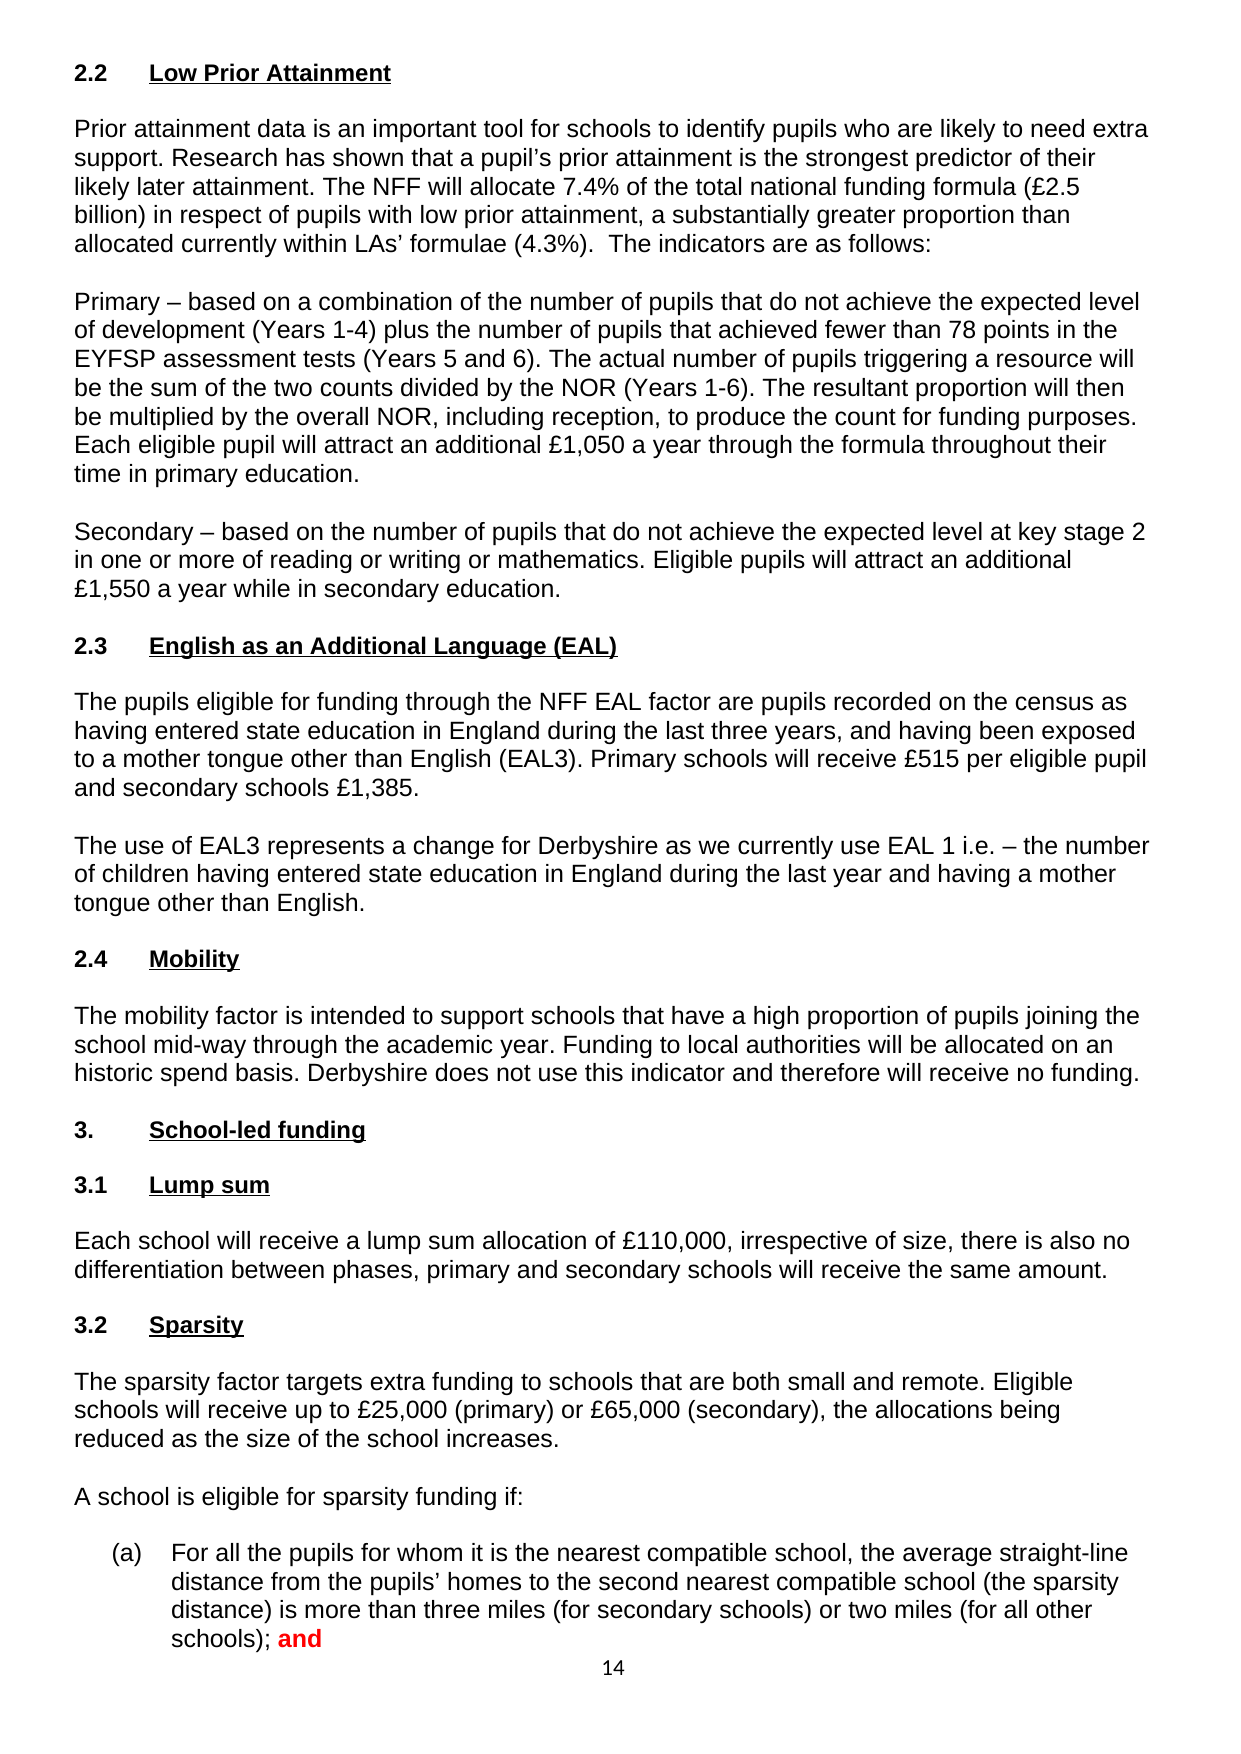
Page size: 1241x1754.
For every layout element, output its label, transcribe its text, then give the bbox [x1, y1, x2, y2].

text 3.2 Sparsity [74, 1311, 1152, 1339]
text Secondary – based on the number of pupils that do not achieve the expected level at key stage 2 in one or more of reading or writing or mathematics. Eligible pupils will attract an additional £1,550 a year while in secondary education. [74, 517, 1152, 603]
text Each school will receive a lump sum allocation of £110,000, irrespective of size, there is also no differentiation between phases, primary and secondary schools will receive the same amount. [74, 1226, 1152, 1284]
text 2.2 Low Prior Attainment [74, 59, 1152, 87]
text The mobility factor is intended to support schools that have a high proportion of pupils joining the school mid-way through the academic year. Funding to local authorities will be allocated on an historic spend basis. Derbyshire does not use this indicator and therefore will receive no funding. [74, 1001, 1152, 1087]
text The use of EAL3 represents a change for Derbyshire as we currently use EAL 1 i.e. – the number of children having entered state education in England during the last year and having a mother tongue other than English. [74, 831, 1152, 917]
text 3.1 Lump sum [74, 1171, 1152, 1199]
text 2.4 Mobility [74, 944, 1152, 972]
list School-led funding [74, 1116, 1152, 1143]
list For all the pupils for whom it is the nearest compatible school, the average straight-line distance from the pupils’ homes to the second nearest compatible school (the sparsity distance) is more than three miles (for secondary schools) or two miles (for all other schools); and [111, 1538, 1152, 1653]
text Prior attainment data is an important tool for schools to identify pupils who are likely to need extra support. Research has shown that a pupil’s prior attainment is the strongest predictor of their likely later attainment. The NFF will allocate 7.4% of the total national funding formula (£2.5 billion) in respect of pupils with low prior attainment, a substantially greater proportion than allocated currently within LAs’ formulae (4.3%). The indicators are as follows: [74, 114, 1152, 258]
text The pupils eligible for funding through the NFF EAL factor are pupils recorded on the census as having entered state education in England during the last three years, and having been exposed to a mother tongue other than English (EAL3). Primary schools will receive £515 per eligible pupil and secondary schools £1,385. [74, 687, 1152, 802]
text The sparsity factor targets extra funding to schools that are both small and remote. Eligible schools will receive up to £25,000 (primary) or £65,000 (secondary), the allocations being reduced as the size of the school increases. [74, 1367, 1152, 1453]
text Primary – based on a combination of the number of pupils that do not achieve the expected level of development (Years 1-4) plus the number of pupils that achieved fewer than 78 points in the EYFSP assessment tests (Years 5 and 6). The actual number of pupils triggering a resource will be the sum of the two counts divided by the NOR (Years 1-6). The resultant proportion will then be multiplied by the overall NOR, including reception, to produce the count for funding purposes. Each eligible pupil will attract an additional £1,050 a year through the formula throughout their time in primary education. [74, 287, 1152, 488]
text 2.3 English as an Additional Language (EAL) [74, 632, 1152, 659]
text A school is eligible for sparsity funding if: [74, 1482, 1152, 1510]
